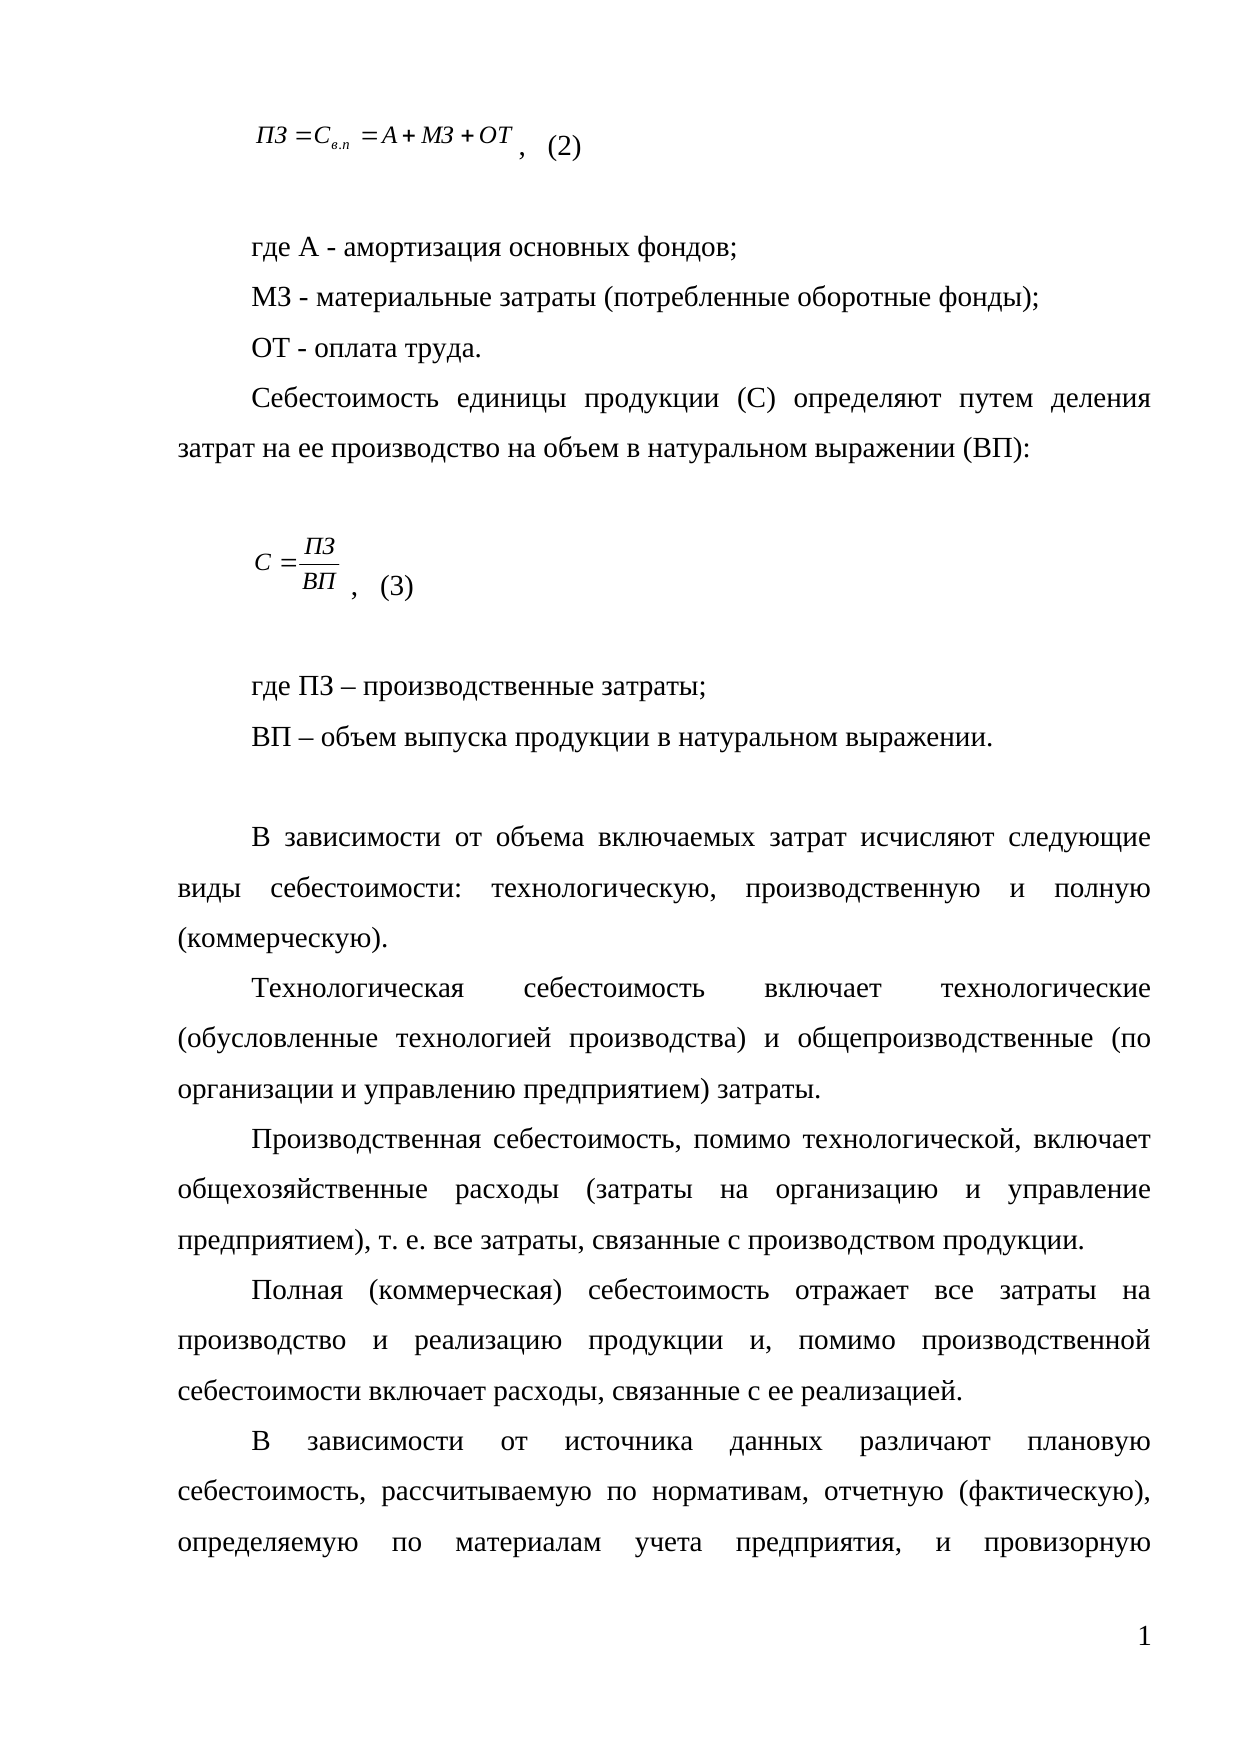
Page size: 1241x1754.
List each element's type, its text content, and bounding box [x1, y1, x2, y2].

text , (3) [177, 531, 1152, 601]
text Себестоимость единицы продукции (С) определяют путем деления затрат на ее производство на объем в натуральном выражении (ВП): [177, 380, 1152, 464]
text , (2) [177, 118, 1152, 162]
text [177, 1423, 1152, 1557]
text где ПЗ – производственные затраты; [177, 668, 1152, 702]
text МЗ - материальные затраты (потребленные оборотные фонды); [177, 279, 1152, 313]
text где А - амортизация основных фондов; [177, 229, 1152, 263]
text ВП – объем выпуска продукции в натуральном выражении. [177, 719, 1152, 752]
text Производственная себестоимость, помимо технологической, включает общехозяйственные расходы (затраты на организацию и управление предприятием), т. е. все затраты, связанные с производством продукции. [177, 1121, 1152, 1255]
text Полная (коммерческая) себестоимость отражает все затраты на производство и реализацию продукции и, помимо производственной себестоимости включает расходы, связанные с ее реализацией. [177, 1272, 1152, 1406]
text В зависимости от объема включаемых затрат исчисляют следующие виды себестоимости: технологическую, производственную и полную (коммерческую). [177, 819, 1152, 953]
text ОТ - оплата труда. [177, 330, 1152, 363]
text Технологическая себестоимость включает технологические (обусловленные технологией производства) и общепроизводственные (по организации и управлению предприятием) затраты. [177, 970, 1152, 1104]
